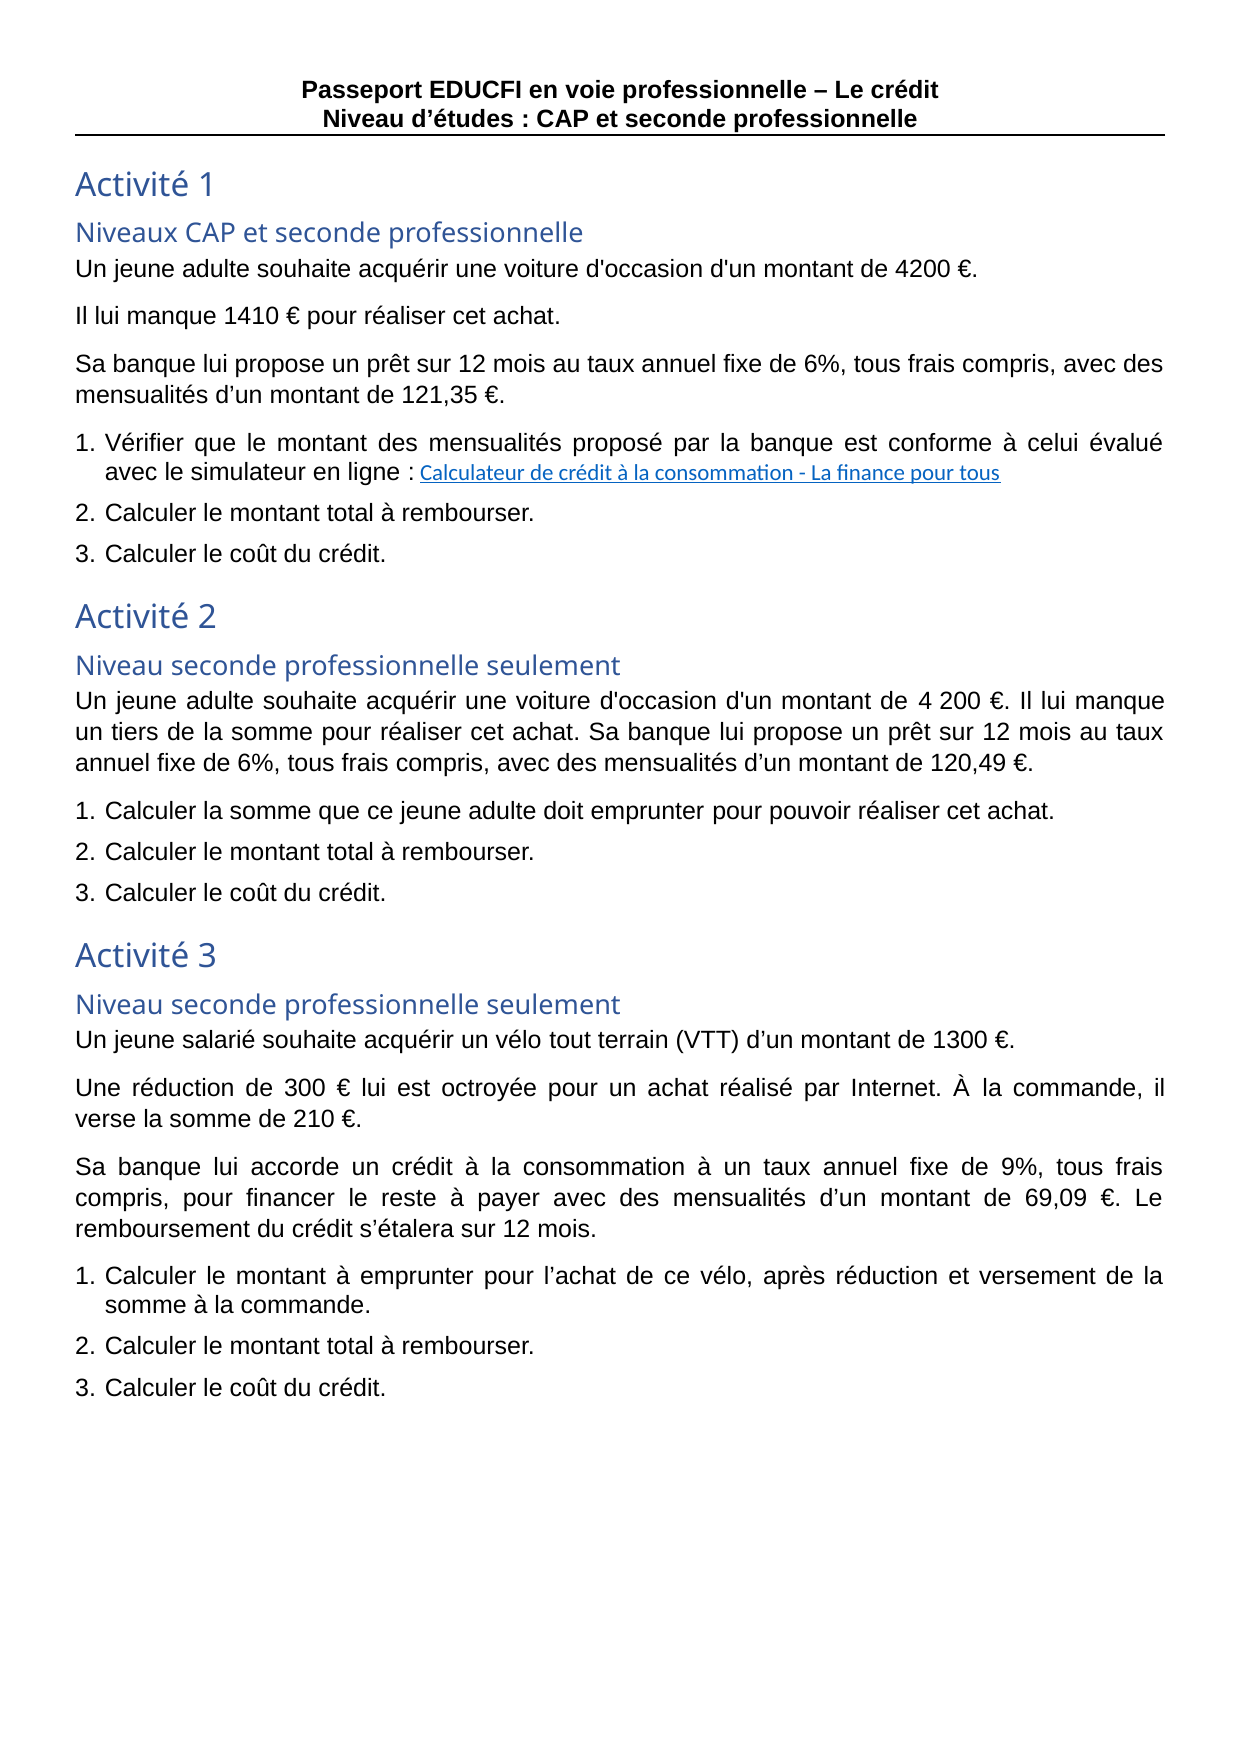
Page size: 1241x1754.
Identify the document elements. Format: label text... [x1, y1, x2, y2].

text Passeport EDUCFI en voie professionnelle – Le crédit [75, 75, 1165, 104]
text Une réduction de 300 € lui est octroyée pour un achat réalisé par Internet. À la commande, il verse la somme de 210 €. [75, 1073, 1165, 1132]
subtitle Activité 3 [75, 932, 1165, 977]
subtitle Niveau seconde professionnelle seulement [75, 985, 1165, 1022]
list Calculer le montant total à rembourser. [75, 1331, 1165, 1360]
subtitle Activité 2 [75, 593, 1165, 638]
text Niveau d’études : CAP et seconde professionnelle [75, 104, 1165, 134]
text Il lui manque 1410 € pour réaliser cet achat. [75, 301, 1165, 330]
list Calculer le coût du crédit. [75, 539, 1165, 568]
subtitle Niveaux CAP et seconde professionnelle [75, 214, 1165, 251]
text Un jeune adulte souhaite acquérir une voiture d'occasion d'un montant de 4 200 €. Il lui manque un tiers de la somme pour réaliser cet achat. Sa banque lui propose un prêt sur 12 mois au taux annuel fixe de 6%, tous frais compris, avec des mensualités d’un montant de 120,49 €. [75, 686, 1165, 777]
list Vérifier que le montant des mensualités proposé par la banque est conforme à celui évalué avec le simulateur en ligne : Calculateur de crédit à la consommation - La finance pour tous [75, 428, 1165, 486]
text Un jeune salarié souhaite acquérir un vélo tout terrain (VTT) d’un montant de 1300 €. [75, 1025, 1165, 1054]
list Calculer la somme que ce jeune adulte doit emprunter pour pouvoir réaliser cet achat. [75, 796, 1165, 824]
text Sa banque lui accorde un crédit à la consommation à un taux annuel fixe de 9%, tous frais compris, pour financer le reste à payer avec des mensualités d’un montant de 69,09 €. Le remboursement du crédit s’étalera sur 12 mois. [75, 1151, 1165, 1242]
text Sa banque lui propose un prêt sur 12 mois au taux annuel fixe de 6%, tous frais compris, avec des mensualités d’un montant de 121,35 €. [75, 349, 1165, 409]
list Calculer le montant à emprunter pour l’achat de ce vélo, après réduction et versement de la somme à la commande. [75, 1261, 1165, 1319]
list Calculer le montant total à rembourser. [75, 498, 1165, 527]
subtitle Activité 1 [75, 161, 1165, 206]
subtitle Niveau seconde professionnelle seulement [75, 646, 1165, 683]
text Un jeune adulte souhaite acquérir une voiture d'occasion d'un montant de 4200 €. [75, 253, 1165, 282]
list Calculer le coût du crédit. [75, 1372, 1165, 1401]
list Calculer le montant total à rembourser. [75, 837, 1165, 866]
list Calculer le coût du crédit. [75, 878, 1165, 907]
